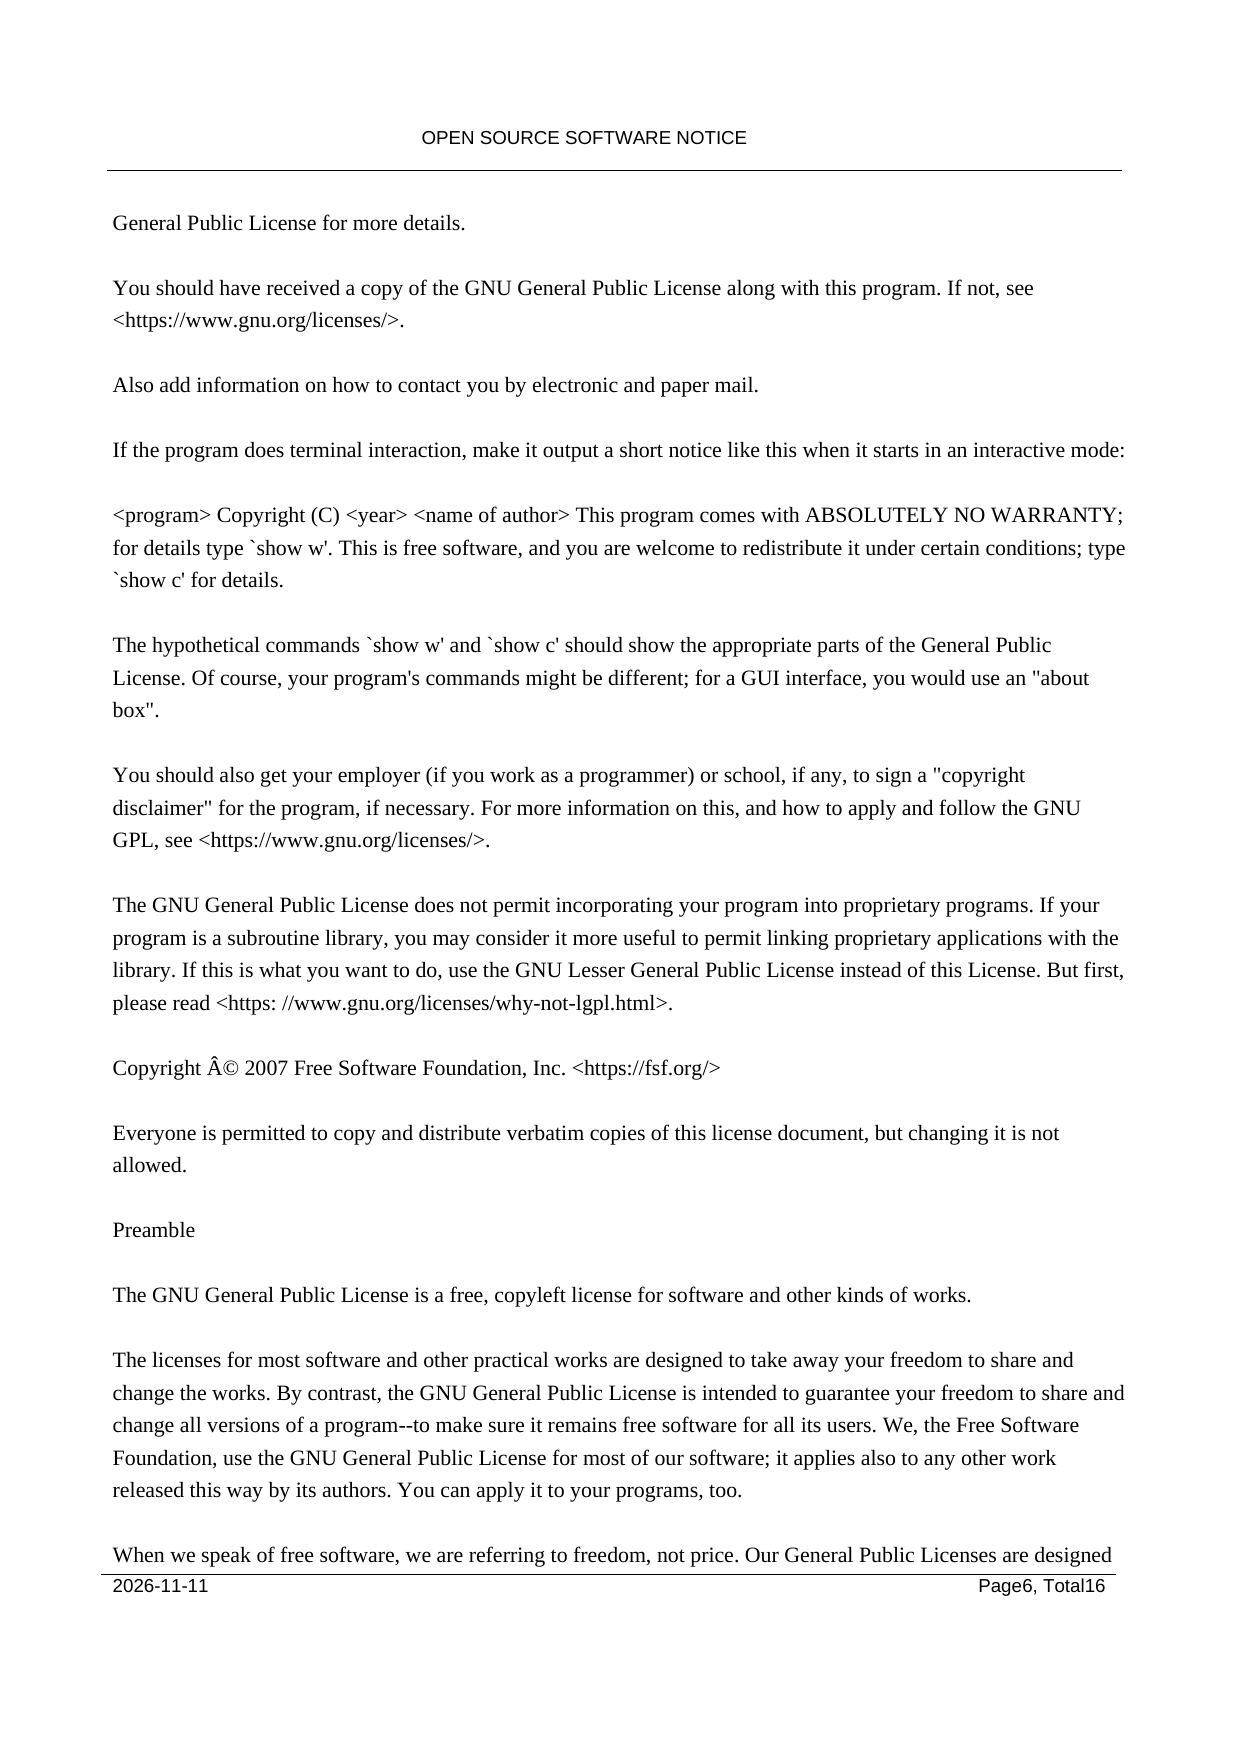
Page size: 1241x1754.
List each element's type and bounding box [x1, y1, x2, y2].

text [112, 206, 1128, 1571]
